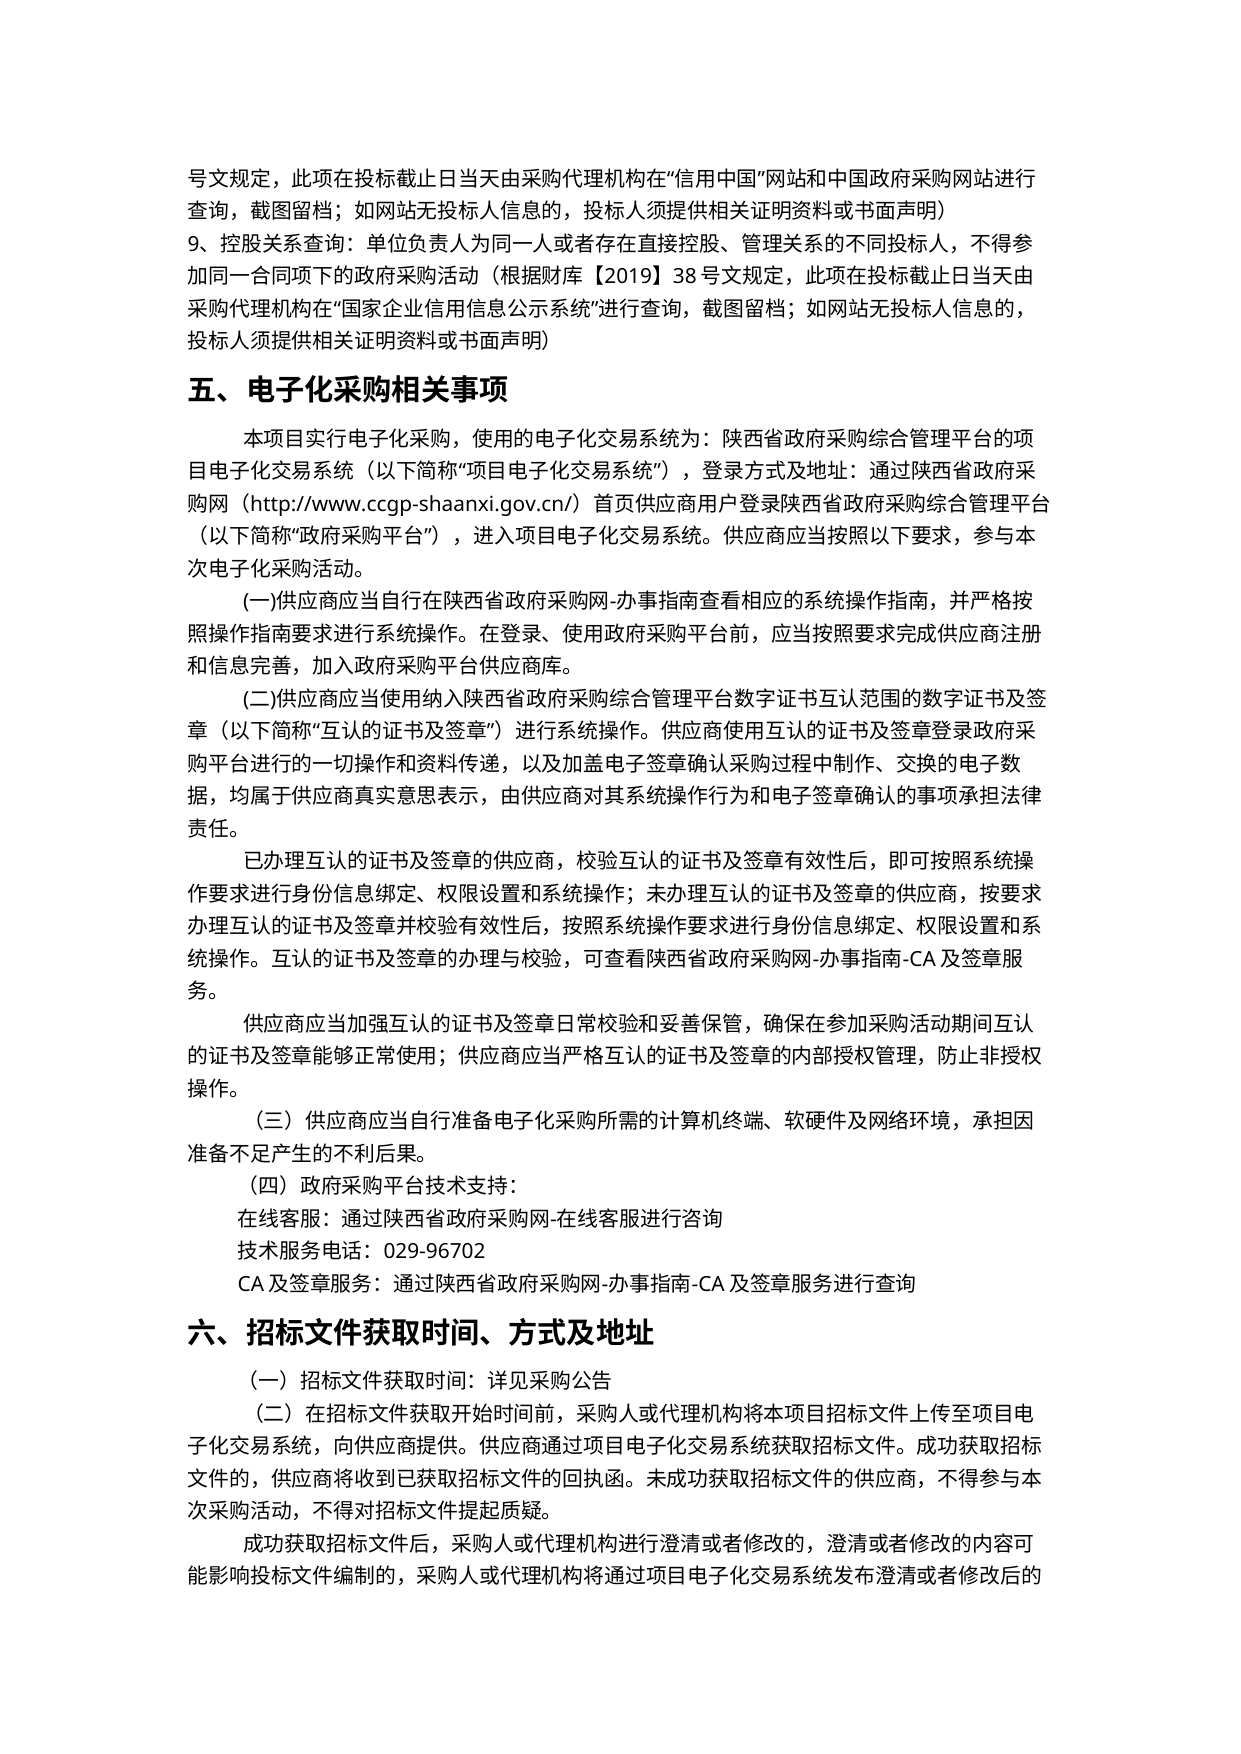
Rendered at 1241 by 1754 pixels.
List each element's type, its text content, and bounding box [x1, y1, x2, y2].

text 六、招标文件获取时间、方式及地址 [187, 1299, 1053, 1364]
text 技术服务电话：029-96702 [187, 1234, 1053, 1267]
text (一)供应商应当自行在陕西省政府采购网-办事指南查看相应的系统操作指南，并严格按照操作指南要求进行系统操作。在登录、使用政府采购平台前，应当按照要求完成供应商注册和信息完善，加入政府采购平台供应商库。 [187, 584, 1053, 682]
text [187, 162, 1053, 227]
text (二)供应商应当使用纳入陕西省政府采购综合管理平台数字证书互认范围的数字证书及签章（以下简称“互认的证书及签章”）进行系统操作。供应商使用互认的证书及签章登录政府采购平台进行的一切操作和资料传递，以及加盖电子签章确认采购过程中制作、交换的电子数据，均属于供应商真实意思表示，由供应商对其系统操作行为和电子签章确认的事项承担法律责任。 [187, 682, 1053, 844]
text 9、控股关系查询：单位负责人为同一人或者存在直接控股、管理关系的不同投标人，不得参加同一合同项下的政府采购活动（根据财库【2019】38号文规定，此项在投标截止日当天由采购代理机构在“国家企业信用信息公示系统”进行查询，截图留档；如网站无投标人信息的，投标人须提供相关证明资料或书面声明） [187, 227, 1053, 357]
text （二）在招标文件获取开始时间前，采购人或代理机构将本项目招标文件上传至项目电子化交易系统，向供应商提供。供应商通过项目电子化交易系统获取招标文件。成功获取招标文件的，供应商将收到已获取招标文件的回执函。未成功获取招标文件的供应商，不得参与本次采购活动，不得对招标文件提起质疑。 [187, 1397, 1053, 1527]
text 在线客服：通过陕西省政府采购网-在线客服进行咨询 [187, 1202, 1053, 1234]
text 供应商应当加强互认的证书及签章日常校验和妥善保管，确保在参加采购活动期间互认的证书及签章能够正常使用；供应商应当严格互认的证书及签章的内部授权管理，防止非授权操作。 [187, 1007, 1053, 1104]
text 本项目实行电子化采购，使用的电子化交易系统为：陕西省政府采购综合管理平台的项目电子化交易系统（以下简称“项目电子化交易系统”），登录方式及地址：通过陕西省政府采购网（http://www.ccgp-shaanxi.gov.cn/）首页供应商用户登录陕西省政府采购综合管理平台（以下简称“政府采购平台”），进入项目电子化交易系统。供应商应当按照以下要求，参与本次电子化采购活动。 [187, 422, 1053, 584]
text CA及签章服务：通过陕西省政府采购网-办事指南-CA及签章服务进行查询 [187, 1267, 1053, 1299]
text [187, 1527, 1053, 1592]
text （三）供应商应当自行准备电子化采购所需的计算机终端、软硬件及网络环境，承担因准备不足产生的不利后果。 [187, 1104, 1053, 1169]
text 已办理互认的证书及签章的供应商，校验互认的证书及签章有效性后，即可按照系统操作要求进行身份信息绑定、权限设置和系统操作；未办理互认的证书及签章的供应商，按要求办理互认的证书及签章并校验有效性后，按照系统操作要求进行身份信息绑定、权限设置和系统操作。互认的证书及签章的办理与校验，可查看陕西省政府采购网-办事指南-CA及签章服务。 [187, 844, 1053, 1007]
text 五、电子化采购相关事项 [187, 357, 1053, 422]
text （一）招标文件获取时间：详见采购公告 [187, 1364, 1053, 1397]
text （四）政府采购平台技术支持： [187, 1169, 1053, 1202]
